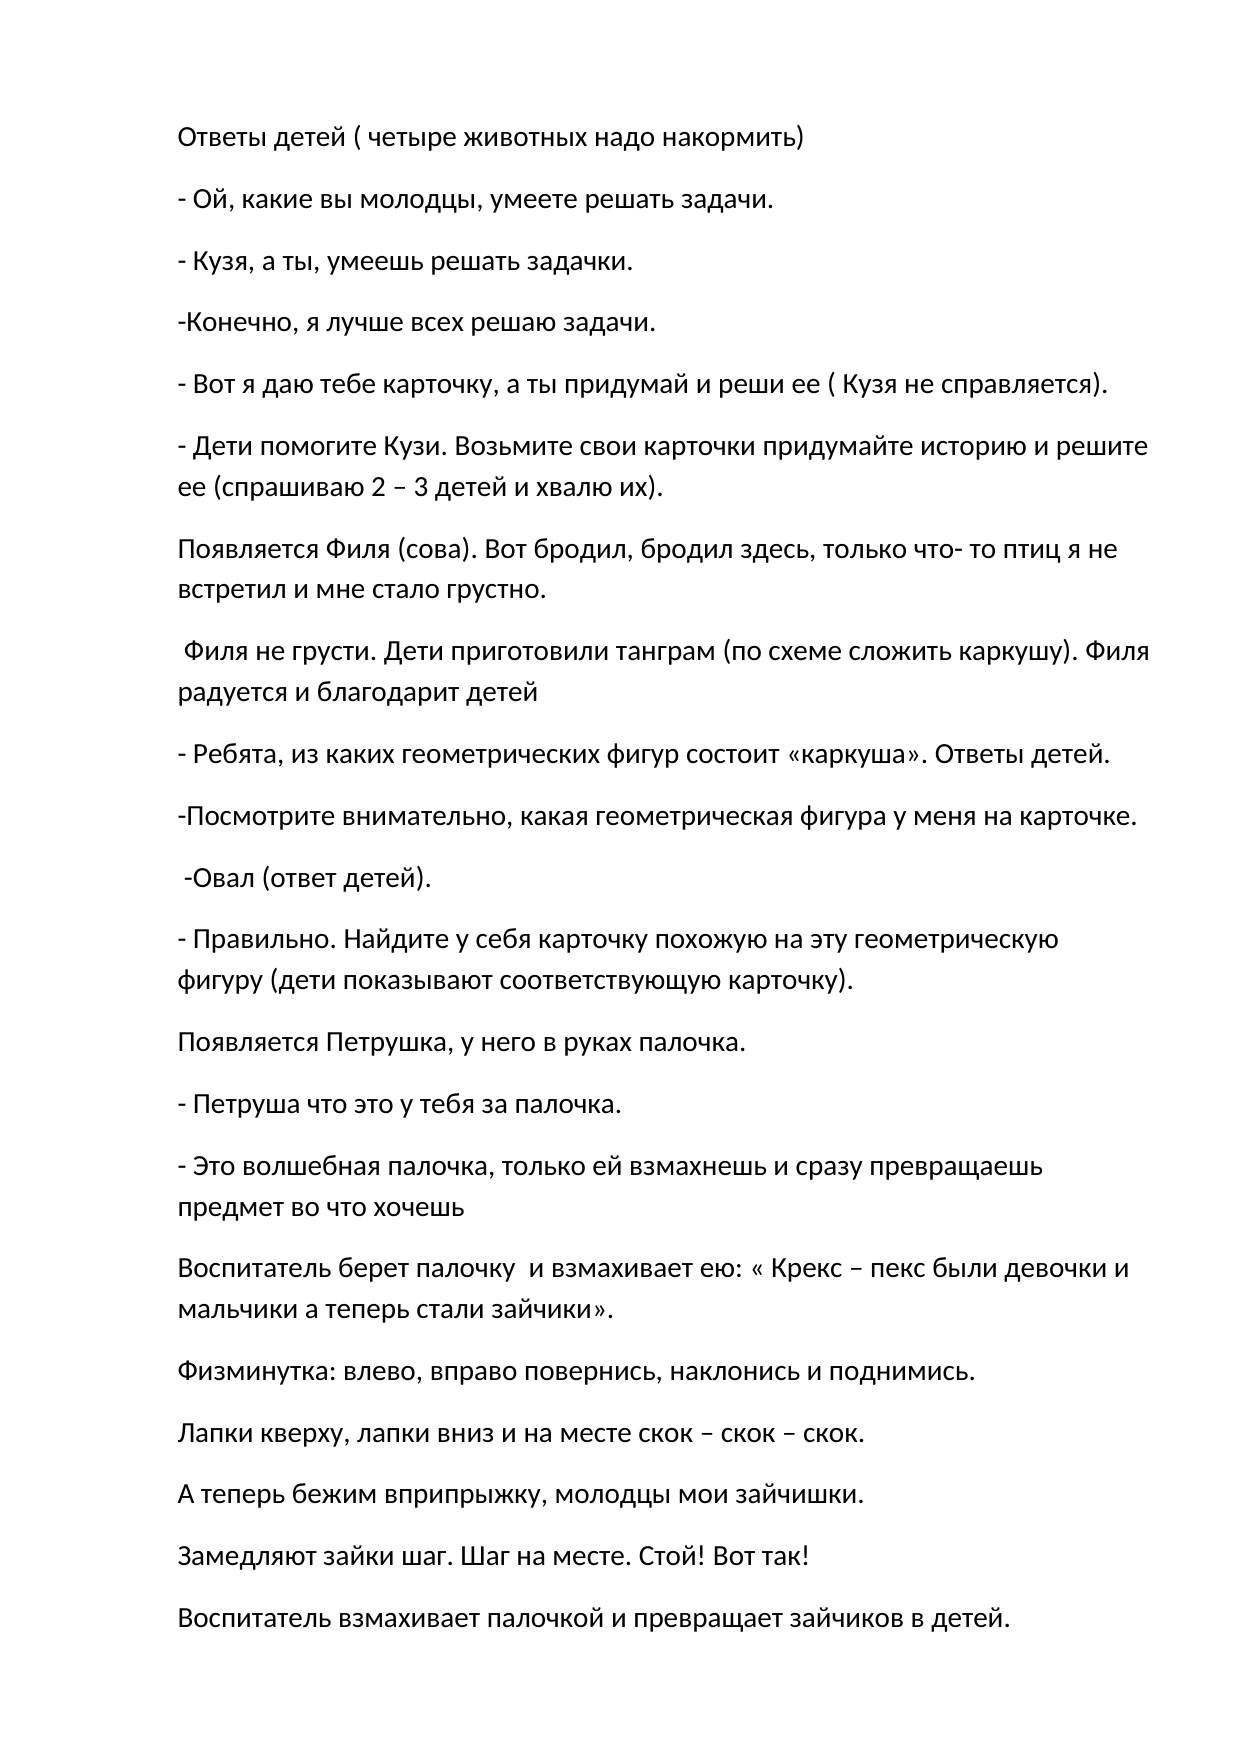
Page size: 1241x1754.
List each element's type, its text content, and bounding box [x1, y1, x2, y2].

text - Петруша что это у тебя за палочка. [177, 1085, 1152, 1121]
text -Конечно, я лучше всех решаю задачи. [177, 303, 1152, 339]
text А теперь бежим вприпрыжку, молодцы мои зайчишки. [177, 1476, 1152, 1511]
text - Правильно. Найдите у себя карточку похожую на эту геометрическую фигуру (дети показывают соответствующую карточку). [177, 920, 1152, 997]
text - Кузя, а ты, умеешь решать задачки. [177, 242, 1152, 277]
text - Дети помогите Кузи. Возьмите свои карточки придумайте историю и решите ее (спрашиваю 2 – 3 детей и хвалю их). [177, 427, 1152, 503]
text Воспитатель берет палочку и взмахивает ею: « Крекс – пекс были девочки и мальчики а теперь стали зайчики». [177, 1249, 1152, 1326]
text Филя не грусти. Дети приготовили танграм (по схеме сложить каркушу). Филя радуется и благодарит детей [177, 632, 1152, 709]
text -Посмотрите внимательно, какая геометрическая фигура у меня на карточке. [177, 797, 1152, 832]
text Физминутка: влево, вправо повернись, наклонись и поднимись. [177, 1352, 1152, 1388]
text Лапки кверху, лапки вниз и на месте скок – скок – скок. [177, 1414, 1152, 1449]
text Ответы детей ( четыре животных надо накормить) [177, 118, 1152, 154]
text Замедляют зайки шаг. Шаг на месте. Стой! Вот так! [177, 1537, 1152, 1573]
text Появляется Петрушка, у него в руках палочка. [177, 1023, 1152, 1059]
text Появляется Филя (сова). Вот бродил, бродил здесь, только что- то птиц я не встретил и мне стало грустно. [177, 530, 1152, 606]
text - Ой, какие вы молодцы, умеете решать задачи. [177, 180, 1152, 216]
text - Это волшебная палочка, только ей взмахнешь и сразу превращаешь предмет во что хочешь [177, 1147, 1152, 1223]
text - Ребята, из каких геометрических фигур состоит «каркуша». Ответы детей. [177, 735, 1152, 771]
text - Вот я даю тебе карточку, а ты придумай и реши ее ( Кузя не справляется). [177, 365, 1152, 401]
text Воспитатель взмахивает палочкой и превращает зайчиков в детей. [177, 1599, 1152, 1635]
text -Овал (ответ детей). [177, 859, 1152, 894]
